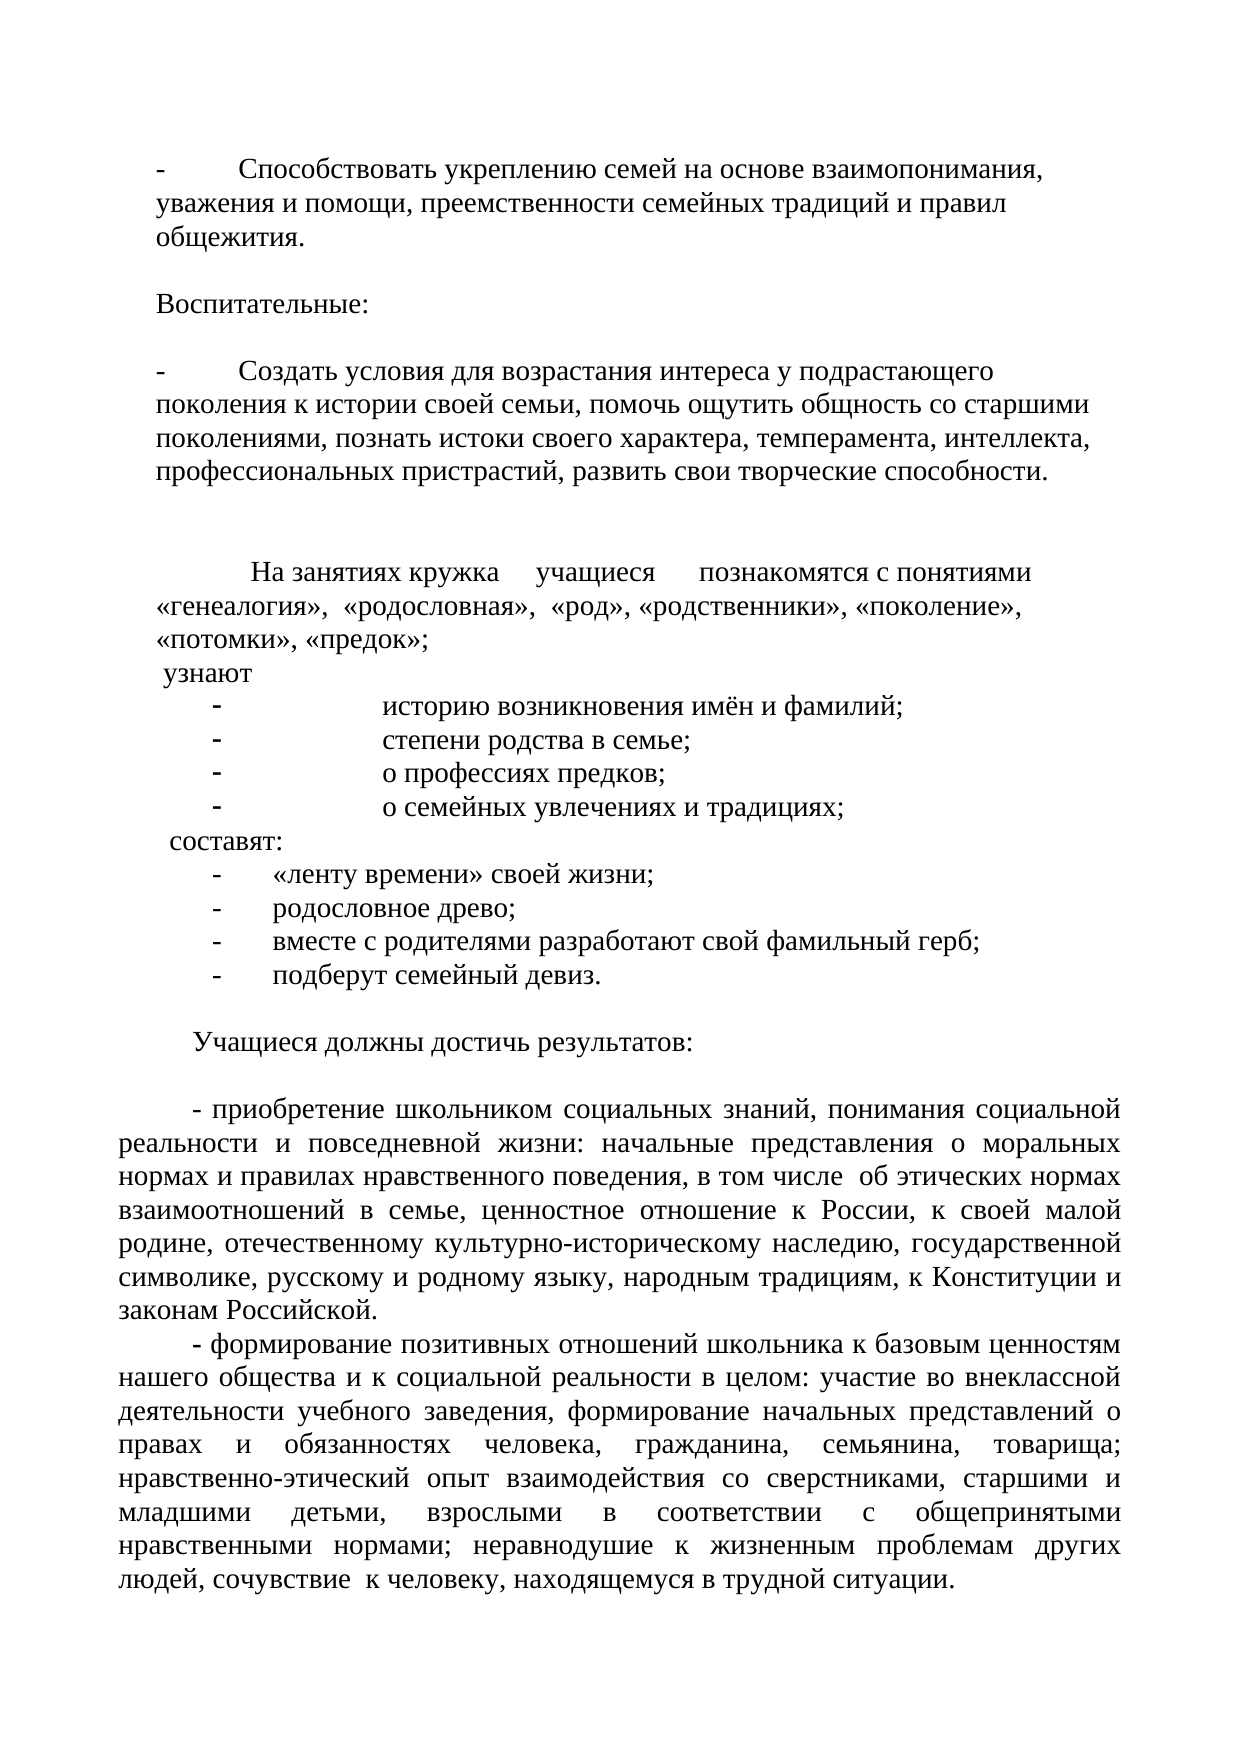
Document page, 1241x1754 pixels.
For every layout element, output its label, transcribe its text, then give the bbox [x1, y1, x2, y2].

list о профессиях предков; [212, 756, 1122, 789]
list степени родства в семье; [212, 722, 1122, 756]
text - Способствовать укреплению семей на основе взаимопонимания, уважения и помощи, преемственности семейных традиций и правил общежития. [156, 152, 1122, 252]
text - формирование позитивных отношений школьника к базовым ценностям нашего общества и к социальной реальности в целом: участие во внеклассной деятельности учебного заведения, формирование начальных представлений о правах и обязанностях человека, гражданина, семьянина, товарища; нравственно-этический опыт взаимодействия со сверстниками, старшими и младшими детьми, взрослыми в соответствии с общепринятыми нравственными нормами; неравнодушие к жизненным проблемам других людей, сочувствие к человеку, находящемуся в трудной ситуации. [118, 1326, 1122, 1594]
text составят: [118, 823, 1122, 856]
text Воспитательные: [156, 286, 1122, 319]
list историю возникновения имён и фамилий; [212, 688, 1122, 722]
text - родословное древо; [212, 890, 1122, 923]
text - «ленту времени» своей жизни; [212, 856, 1122, 890]
text - подберут семейный девиз. [212, 957, 1122, 991]
list о семейных увлечениях и традициях; [212, 789, 1122, 823]
text - вместе с родителями разработают свой фамильный герб; [212, 923, 1122, 957]
text Учащиеся должны достичь результатов: [118, 1024, 1122, 1058]
text На занятиях кружка учащиеся познакомятся с понятиями «генеалогия», «родословная», «род», «родственники», «поколение», «потомки», «предок»; [156, 554, 1122, 655]
text - приобретение школьником социальных знаний, понимания социальной реальности и повседневной жизни: начальные представления о моральных нормах и правилах нравственного поведения, в том числе об этических нормах взаимоотношений в семье, ценностное отношение к России, к своей малой родине, отечественному культурно-историческому наследию, государственной символике, русскому и родному языку, народным традициям, к Конституции и законам Российской. [118, 1091, 1122, 1326]
text узнают [156, 655, 1122, 688]
text - Создать условия для возрастания интереса у подрастающего поколения к истории своей семьи, помочь ощутить общность со старшими поколениями, познать истоки своего характера, темперамента, интеллекта, профессиональных пристрастий, развить свои творческие способности. [156, 353, 1122, 487]
